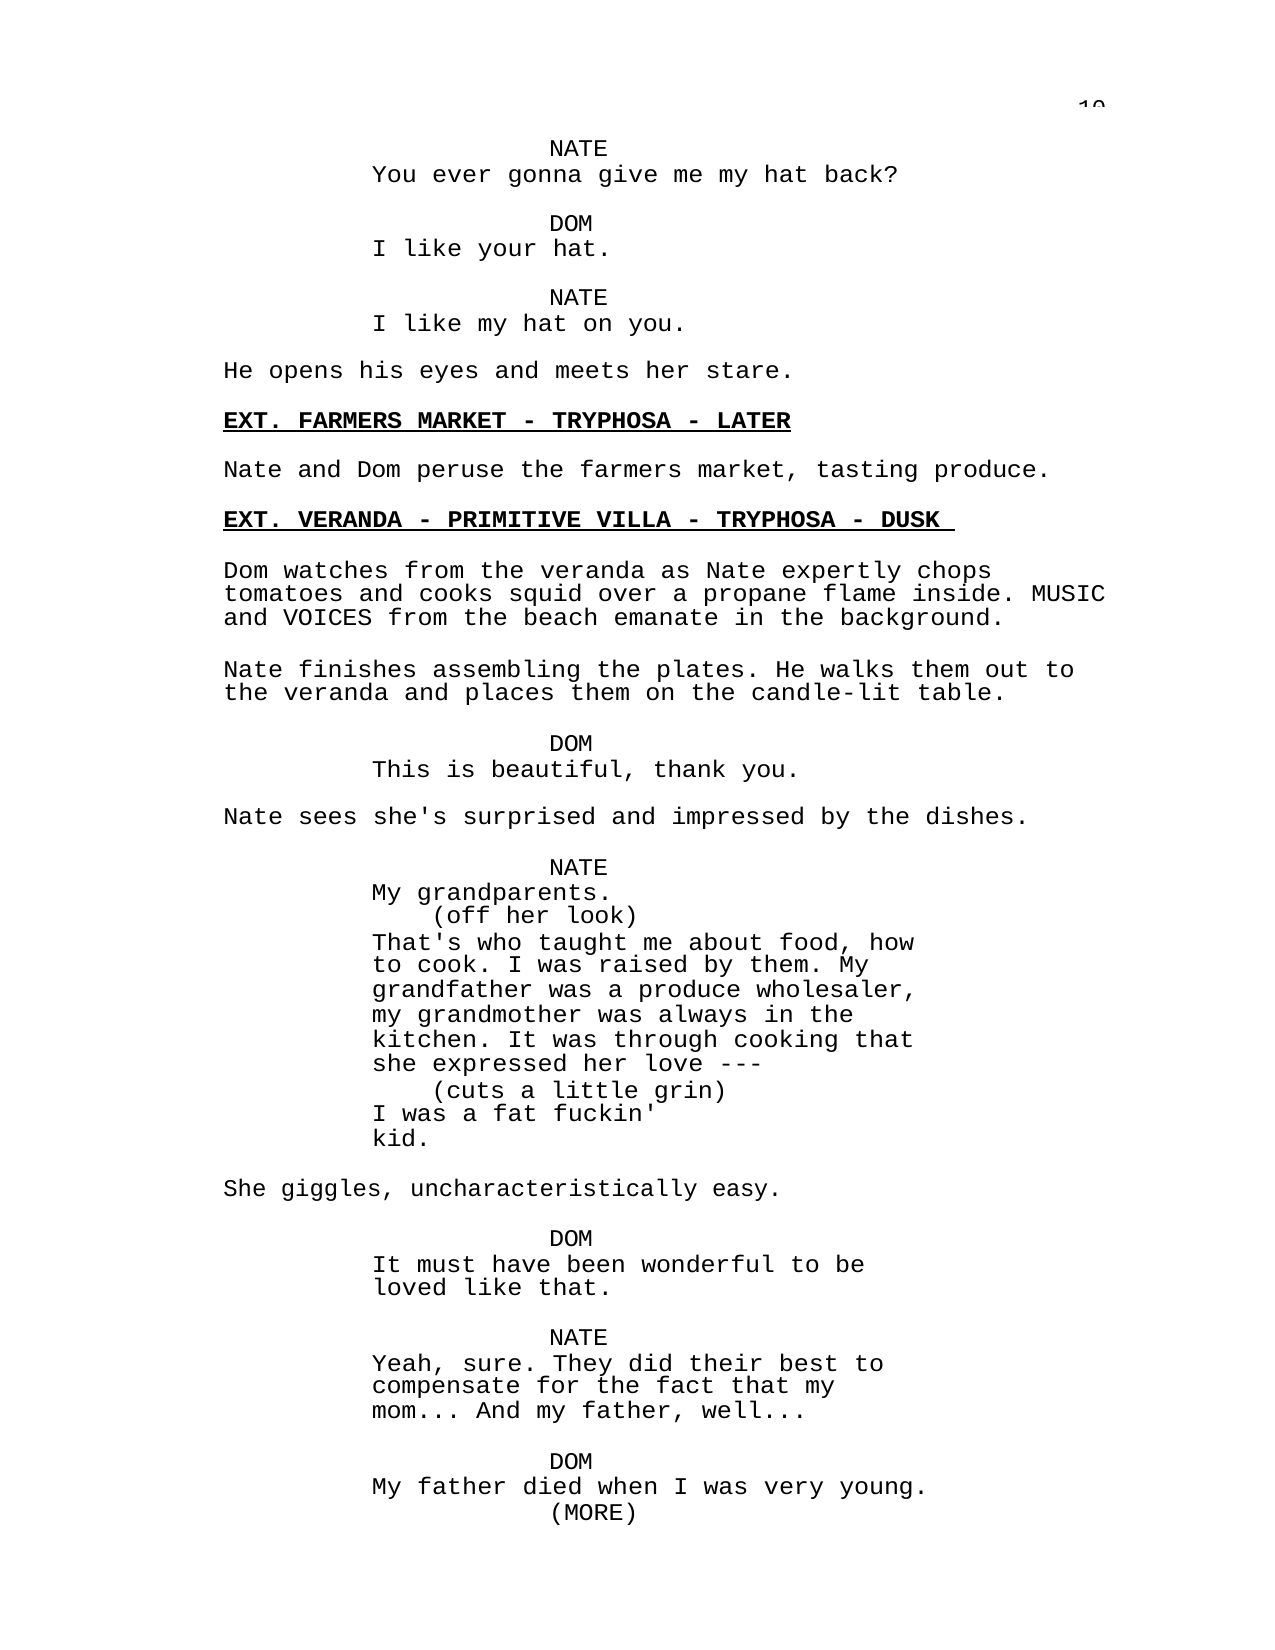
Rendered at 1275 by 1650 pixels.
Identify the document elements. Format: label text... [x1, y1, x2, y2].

text You ever gonna give me my hat back? [372, 162, 1187, 188]
subtitle DOM [549, 730, 1187, 756]
text I like your hat. [372, 236, 1187, 262]
text Dom watches from the veranda as Nate expertly chops tomatoes and cooks squid over a propane flame inside. MUSIC and VOICES from the beach emanate in the background. [223, 559, 1119, 633]
text This is beautiful, thank you. [372, 756, 1187, 782]
text It must have been wonderful to be loved like that. [372, 1253, 893, 1302]
subtitle DOM [549, 1226, 1187, 1252]
text My father died when I was very young. [372, 1475, 1187, 1500]
text She giggles, uncharacteristically easy. [223, 1177, 1187, 1204]
subtitle EXT. FARMERS MARKET - TRYPHOSA - LATER [223, 408, 1187, 435]
text Nate and Dom peruse the farmers market, tasting produce. [223, 458, 1187, 485]
text Nate finishes assembling the plates. He walks them out to the veranda and places them on the candle-lit table. [223, 658, 1076, 707]
subtitle (MORE) [549, 1500, 1187, 1526]
text He opens his eyes and meets her stare. [223, 359, 1187, 386]
subtitle NATE [549, 1325, 1187, 1351]
subtitle DOM [549, 1449, 1187, 1475]
subtitle NATE [549, 136, 1187, 162]
subtitle NATE [549, 854, 1187, 880]
subtitle EXT. VERANDA - PRIMITIVE VILLA - TRYPHOSA - DUSK [223, 507, 1187, 534]
subtitle NATE [549, 284, 1187, 310]
text That's who taught me about food, how to cook. I was raised by them. My grandfather was a produce wholesaler, my grandmother was always in the kitchen. It was through cooking that she expressed her love --- [372, 930, 921, 1079]
text I like my hat on you. [372, 310, 1187, 336]
text My grandparents. (off her look) [371, 881, 646, 930]
text (cuts a little grin) I was a fat fuckin' kid. [372, 1079, 729, 1153]
text Nate sees she's surprised and impressed by the dishes. [223, 804, 1187, 832]
subtitle DOM [549, 210, 1187, 236]
text Yeah, sure. They did their best to compensate for the fact that my mom... And my father, well... [372, 1352, 921, 1426]
